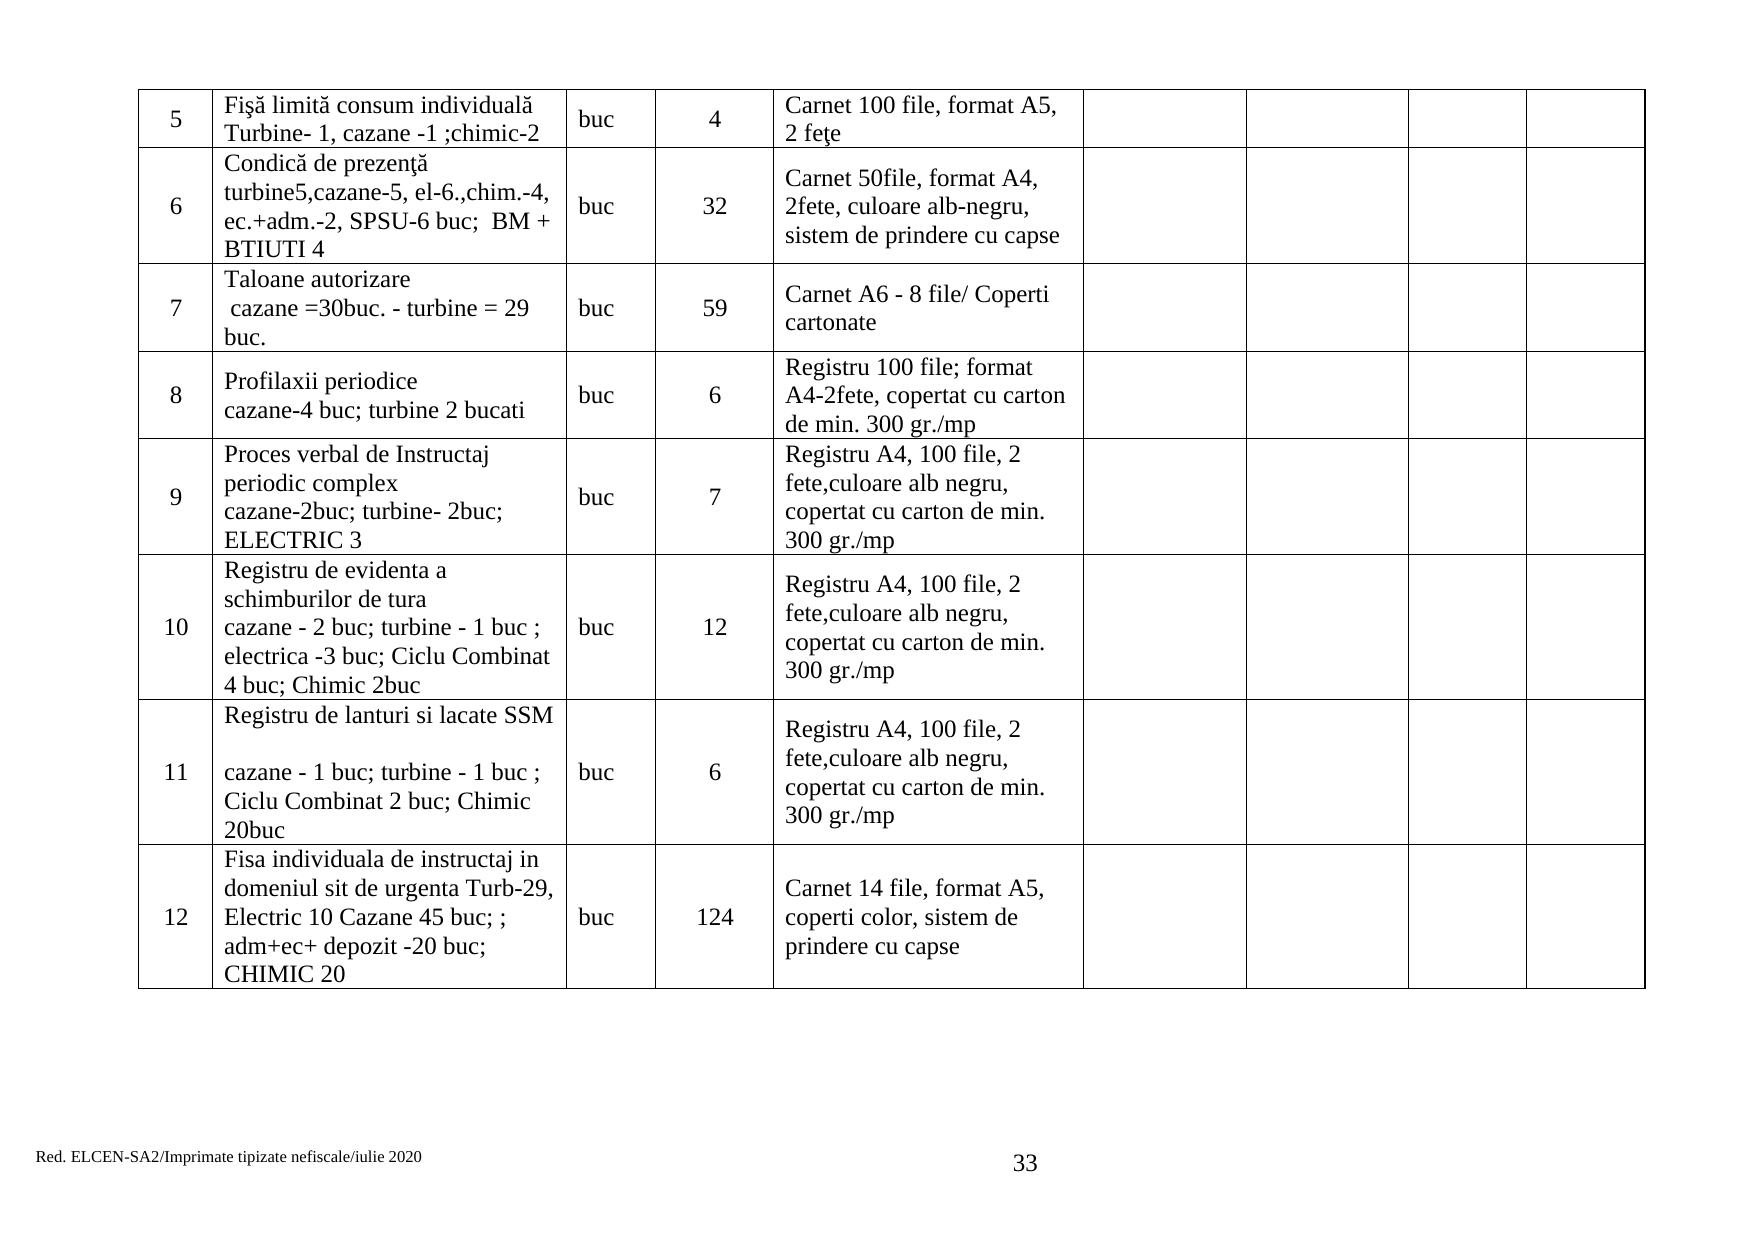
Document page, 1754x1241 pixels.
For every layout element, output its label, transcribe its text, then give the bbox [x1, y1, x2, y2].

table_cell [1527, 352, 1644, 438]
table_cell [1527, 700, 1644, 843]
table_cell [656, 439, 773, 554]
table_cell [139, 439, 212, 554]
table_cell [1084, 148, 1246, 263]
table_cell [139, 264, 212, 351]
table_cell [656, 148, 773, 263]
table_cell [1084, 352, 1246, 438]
table_cell buc [567, 90, 655, 147]
table_cell Carnet 100 file, format A5, 2 feţe [774, 90, 1083, 147]
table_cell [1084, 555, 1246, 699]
table_cell 4 [656, 90, 773, 147]
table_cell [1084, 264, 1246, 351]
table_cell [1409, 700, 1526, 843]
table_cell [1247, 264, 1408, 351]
table_cell Fişă limită consum individuală Turbine- 1, cazane -1 ;chimic-2 [213, 90, 566, 147]
table_cell [1247, 90, 1408, 147]
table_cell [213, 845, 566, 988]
table_cell [1409, 90, 1526, 147]
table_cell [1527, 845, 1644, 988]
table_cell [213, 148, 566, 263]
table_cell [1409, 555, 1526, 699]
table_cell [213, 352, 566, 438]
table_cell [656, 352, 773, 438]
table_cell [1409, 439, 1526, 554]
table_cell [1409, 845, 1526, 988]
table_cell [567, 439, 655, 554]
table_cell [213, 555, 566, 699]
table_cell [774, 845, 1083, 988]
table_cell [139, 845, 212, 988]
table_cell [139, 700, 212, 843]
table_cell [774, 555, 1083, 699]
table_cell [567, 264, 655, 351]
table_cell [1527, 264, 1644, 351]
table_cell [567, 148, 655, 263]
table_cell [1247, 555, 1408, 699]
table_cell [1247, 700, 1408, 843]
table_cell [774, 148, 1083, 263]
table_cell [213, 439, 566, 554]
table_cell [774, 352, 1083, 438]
table_cell 6 [139, 148, 212, 263]
table_cell [1527, 90, 1644, 147]
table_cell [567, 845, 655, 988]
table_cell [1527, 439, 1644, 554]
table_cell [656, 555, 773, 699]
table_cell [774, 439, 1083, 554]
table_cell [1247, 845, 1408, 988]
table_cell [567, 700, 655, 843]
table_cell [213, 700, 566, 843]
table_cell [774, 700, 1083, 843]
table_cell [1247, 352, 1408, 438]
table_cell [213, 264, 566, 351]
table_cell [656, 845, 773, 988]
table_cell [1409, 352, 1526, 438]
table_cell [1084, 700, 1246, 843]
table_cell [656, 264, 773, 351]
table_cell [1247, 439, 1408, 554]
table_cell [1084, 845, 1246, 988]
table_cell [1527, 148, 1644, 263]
table_cell [1084, 90, 1246, 147]
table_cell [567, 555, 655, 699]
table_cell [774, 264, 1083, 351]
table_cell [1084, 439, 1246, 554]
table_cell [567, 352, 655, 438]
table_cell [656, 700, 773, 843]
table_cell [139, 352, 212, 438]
table_cell 5 [139, 90, 212, 147]
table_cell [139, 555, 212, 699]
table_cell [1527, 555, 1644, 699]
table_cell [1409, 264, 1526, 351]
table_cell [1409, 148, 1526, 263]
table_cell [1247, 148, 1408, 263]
